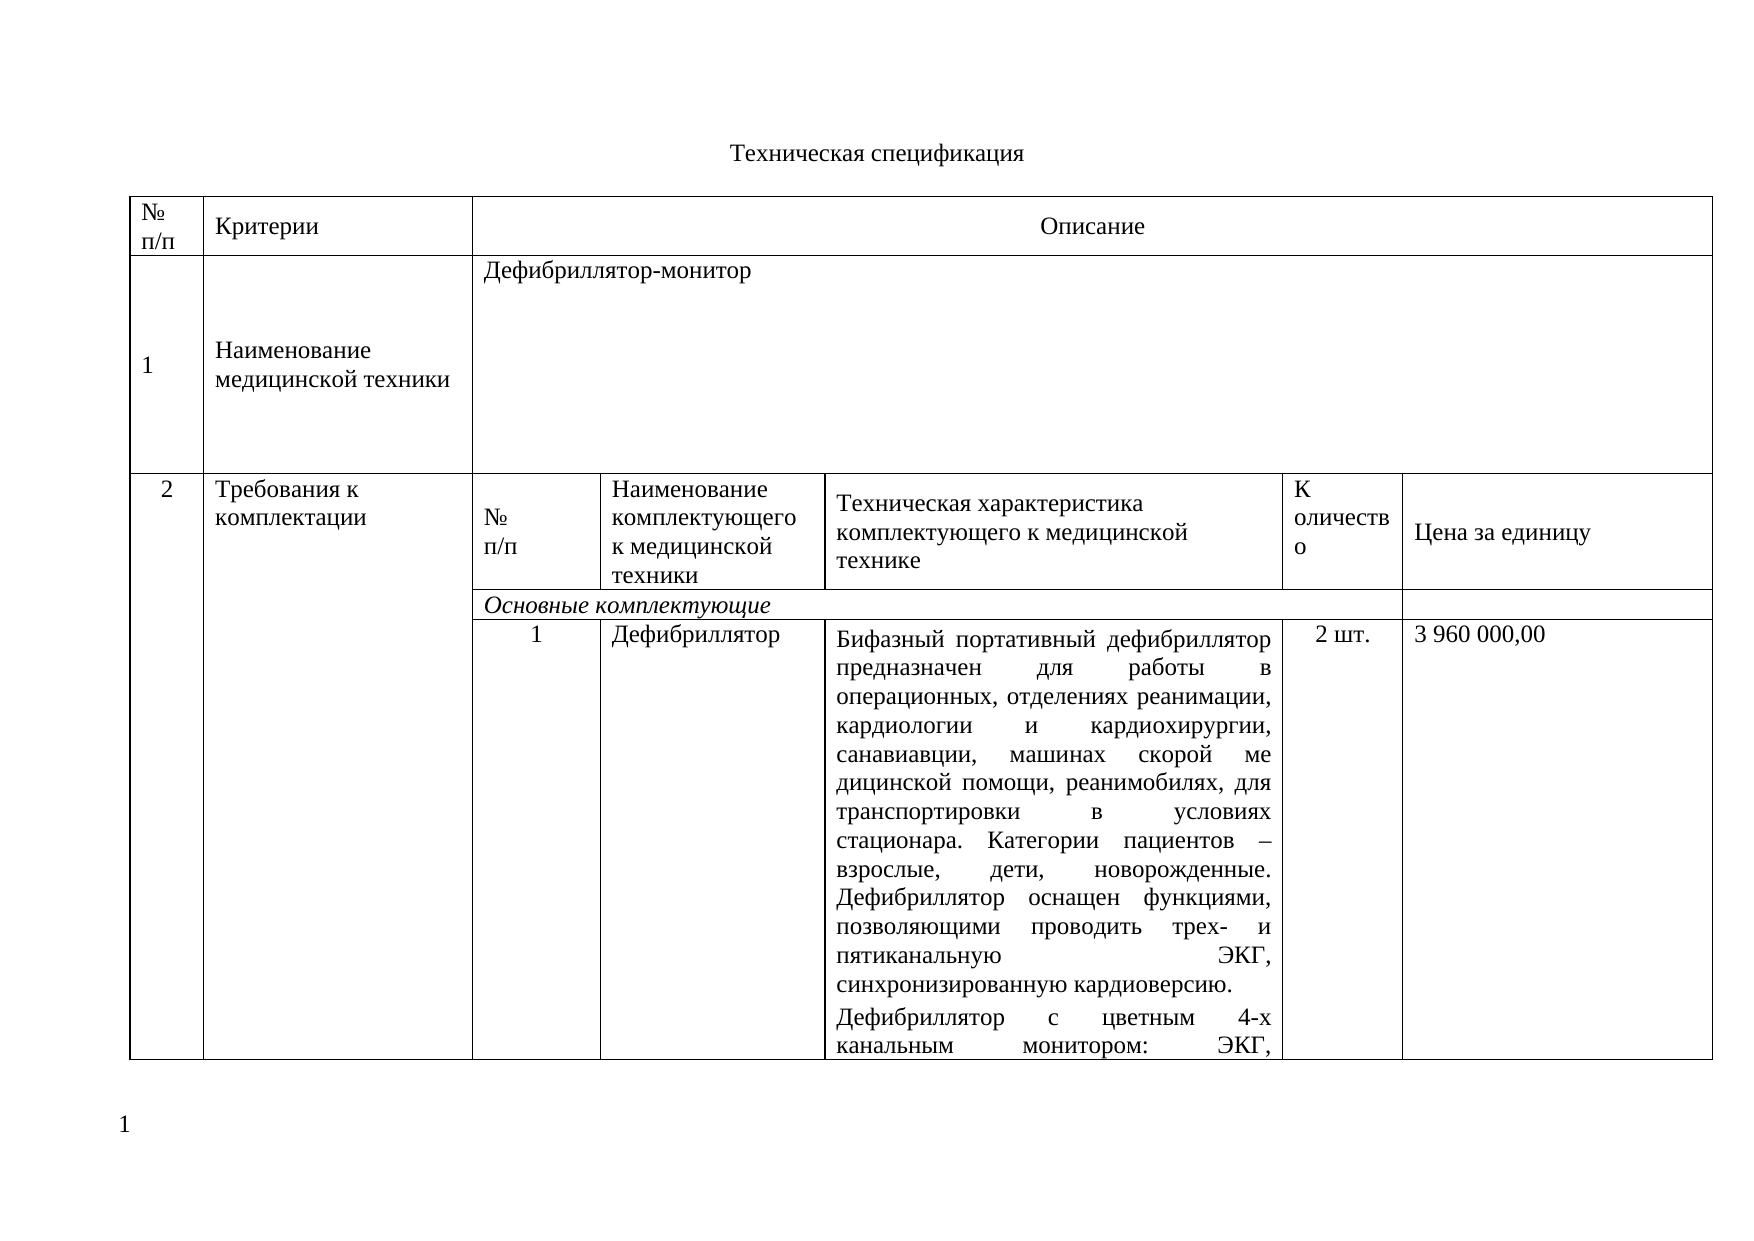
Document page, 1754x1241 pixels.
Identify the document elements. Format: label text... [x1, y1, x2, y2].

table_cell Техническая характеристика комплектующего к медицинской технике [826, 474, 1282, 589]
table_cell Наименование медицинской техники [204, 256, 472, 473]
table_cell Наименование комплектующего к медицинской техники [601, 474, 824, 589]
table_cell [826, 620, 1282, 1059]
table_cell 3 960 000,00 [1403, 620, 1712, 1059]
table_cell Основные комплектующие [473, 590, 1402, 618]
table_cell 2 [131, 474, 203, 1059]
table_cell 2 шт. [1283, 620, 1402, 1059]
table_cell Цена за единицу [1403, 474, 1712, 589]
table_cell Количество [1283, 474, 1402, 589]
table_cell Дефибриллятор [601, 620, 824, 1059]
table_cell № п/п [473, 474, 600, 589]
table_header Описание [473, 197, 1712, 254]
table_header Критерии [204, 197, 472, 254]
table_cell 1 [131, 256, 203, 473]
table_cell Дефибриллятор-монитор [473, 256, 1712, 473]
table_cell [1403, 590, 1712, 618]
table_cell Требования к комплектации [204, 474, 472, 1059]
table_cell 1 [473, 620, 600, 1059]
table_header № п/п [131, 197, 203, 254]
subtitle Техническая спецификация [118, 138, 1636, 167]
